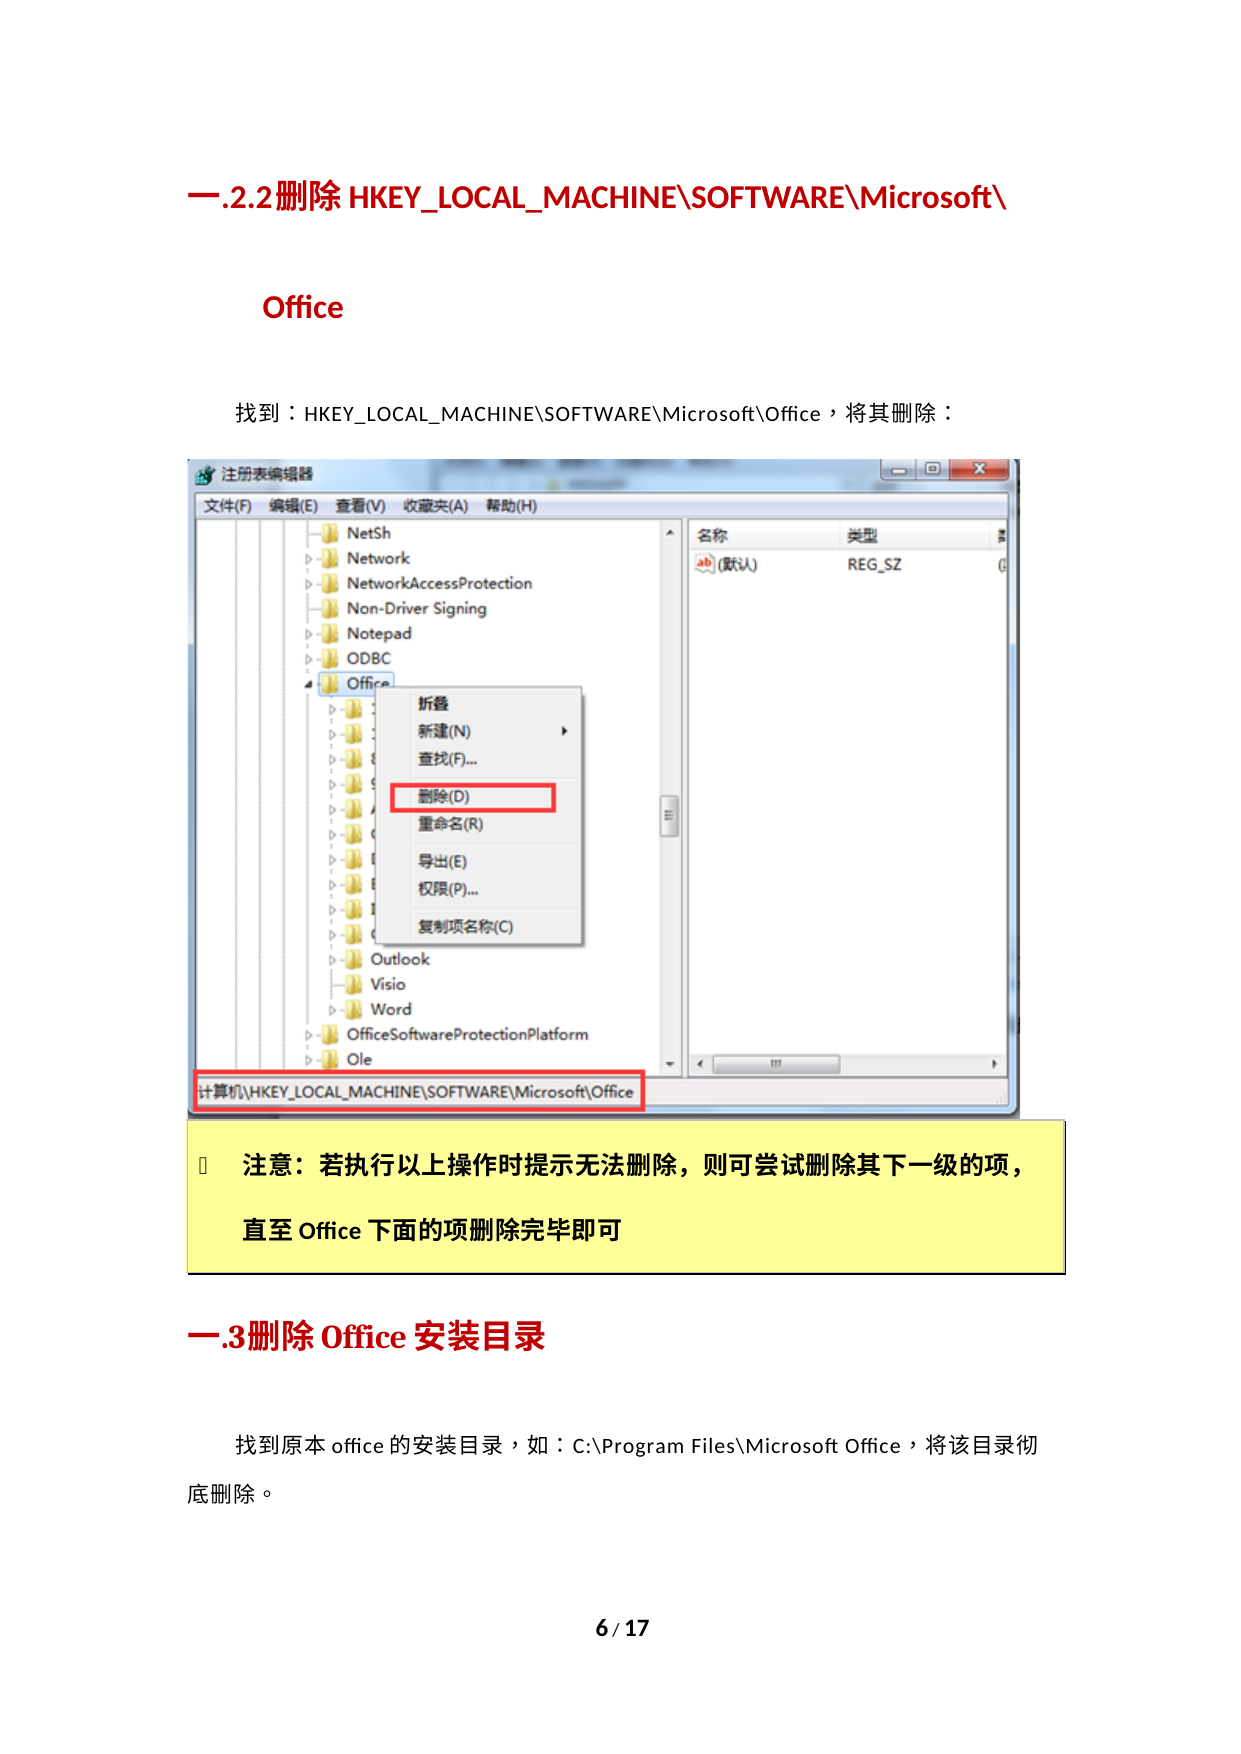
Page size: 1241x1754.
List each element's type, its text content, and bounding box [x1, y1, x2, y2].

subtitle 删除Office安装目录 [187, 1302, 1053, 1367]
text 找到原本office的安装目录，如：C:\Program Files\Microsoft Office，将该目录彻底删除。 [187, 1429, 1053, 1510]
subtitle 删除HKEY_LOCAL_MACHINE\SOFTWARE\Microsoft\Office [187, 162, 1053, 339]
text 注意：若执行以上操作时提示无法删除，则可尝试删除其下一级的项，直至Office下面的项删除完毕即可 [188, 1121, 1063, 1272]
text 找到：HKEY_LOCAL_MACHINE\SOFTWARE\Microsoft\Office，将其删除： [187, 396, 1053, 429]
picture [187, 459, 1021, 1119]
